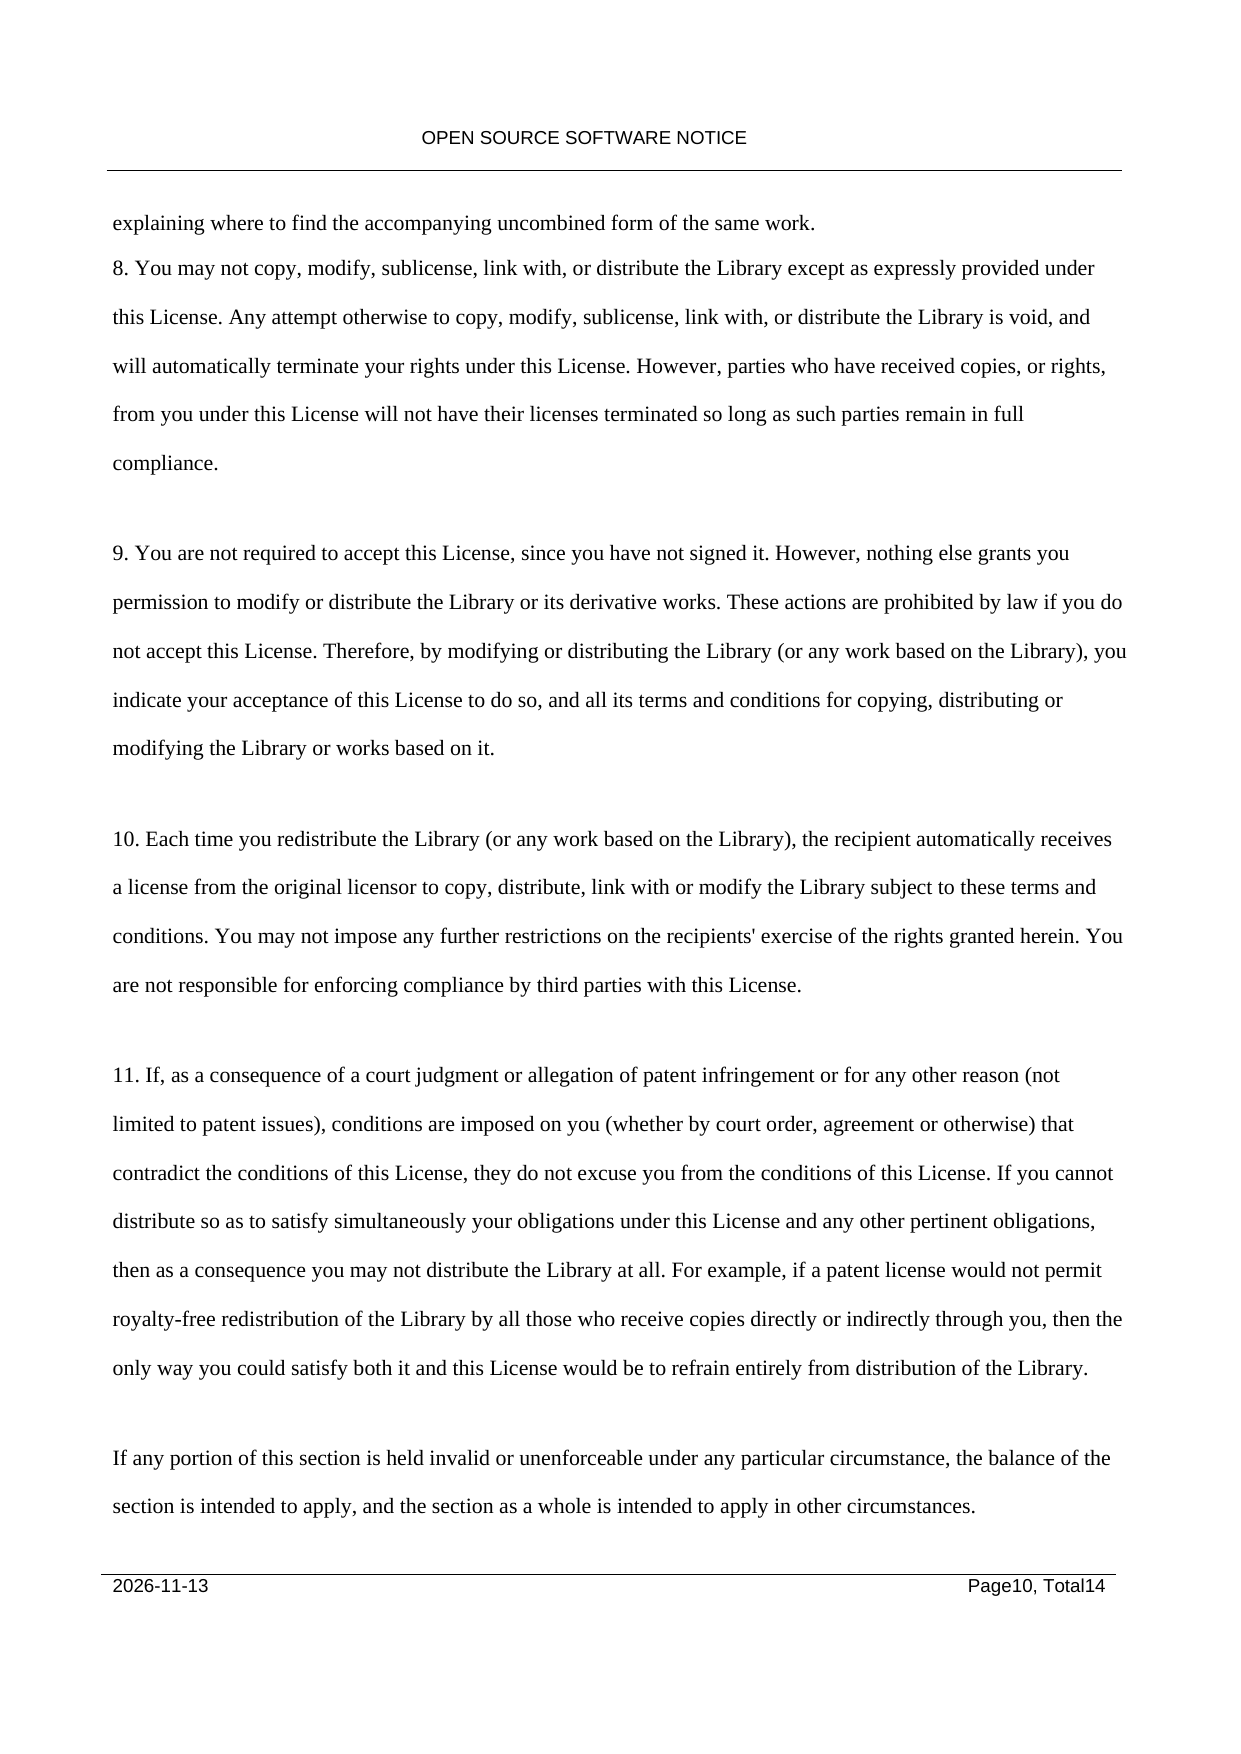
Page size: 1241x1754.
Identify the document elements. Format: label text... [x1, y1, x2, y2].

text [112, 206, 1128, 239]
text 9. You are not required to accept this License, since you have not signed it. However, nothing else grants you permission to modify or distribute the Library or its derivative works. These actions are prohibited by law if you do not accept this License. Therefore, by modifying or distributing the Library (or any work based on the Library), you indicate your acceptance of this License to do so, and all its terms and conditions for copying, distributing or modifying the Library or works based on it. [112, 537, 1128, 764]
text 10. Each time you redistribute the Library (or any work based on the Library), the recipient automatically receives a license from the original licensor to copy, distribute, link with or modify the Library subject to these terms and conditions. You may not impose any further restrictions on the recipients' exercise of the rights granted herein. You are not responsible for enforcing compliance by third parties with this License. [112, 822, 1128, 1001]
text 8. You may not copy, modify, sublicense, link with, or distribute the Library except as expressly provided under this License. Any attempt otherwise to copy, modify, sublicense, link with, or distribute the Library is void, and will automatically terminate your rights under this License. However, parties who have received copies, or rights, from you under this License will not have their licenses terminated so long as such parties remain in full compliance. [112, 251, 1128, 479]
text 11. If, as a consequence of a court judgment or allegation of patent infringement or for any other reason (not limited to patent issues), conditions are imposed on you (whether by court order, agreement or otherwise) that contradict the conditions of this License, they do not excuse you from the conditions of this License. If you cannot distribute so as to satisfy simultaneously your obligations under this License and any other pertinent obligations, then as a consequence you may not distribute the Library at all. For example, if a patent license would not permit royalty-free redistribution of the Library by all those who receive copies directly or indirectly through you, then the only way you could satisfy both it and this License would be to refrain entirely from distribution of the Library. [112, 1058, 1128, 1383]
text If any portion of this section is held invalid or unenforceable under any particular circumstance, the balance of the section is intended to apply, and the section as a whole is intended to apply in other circumstances. [112, 1441, 1128, 1522]
